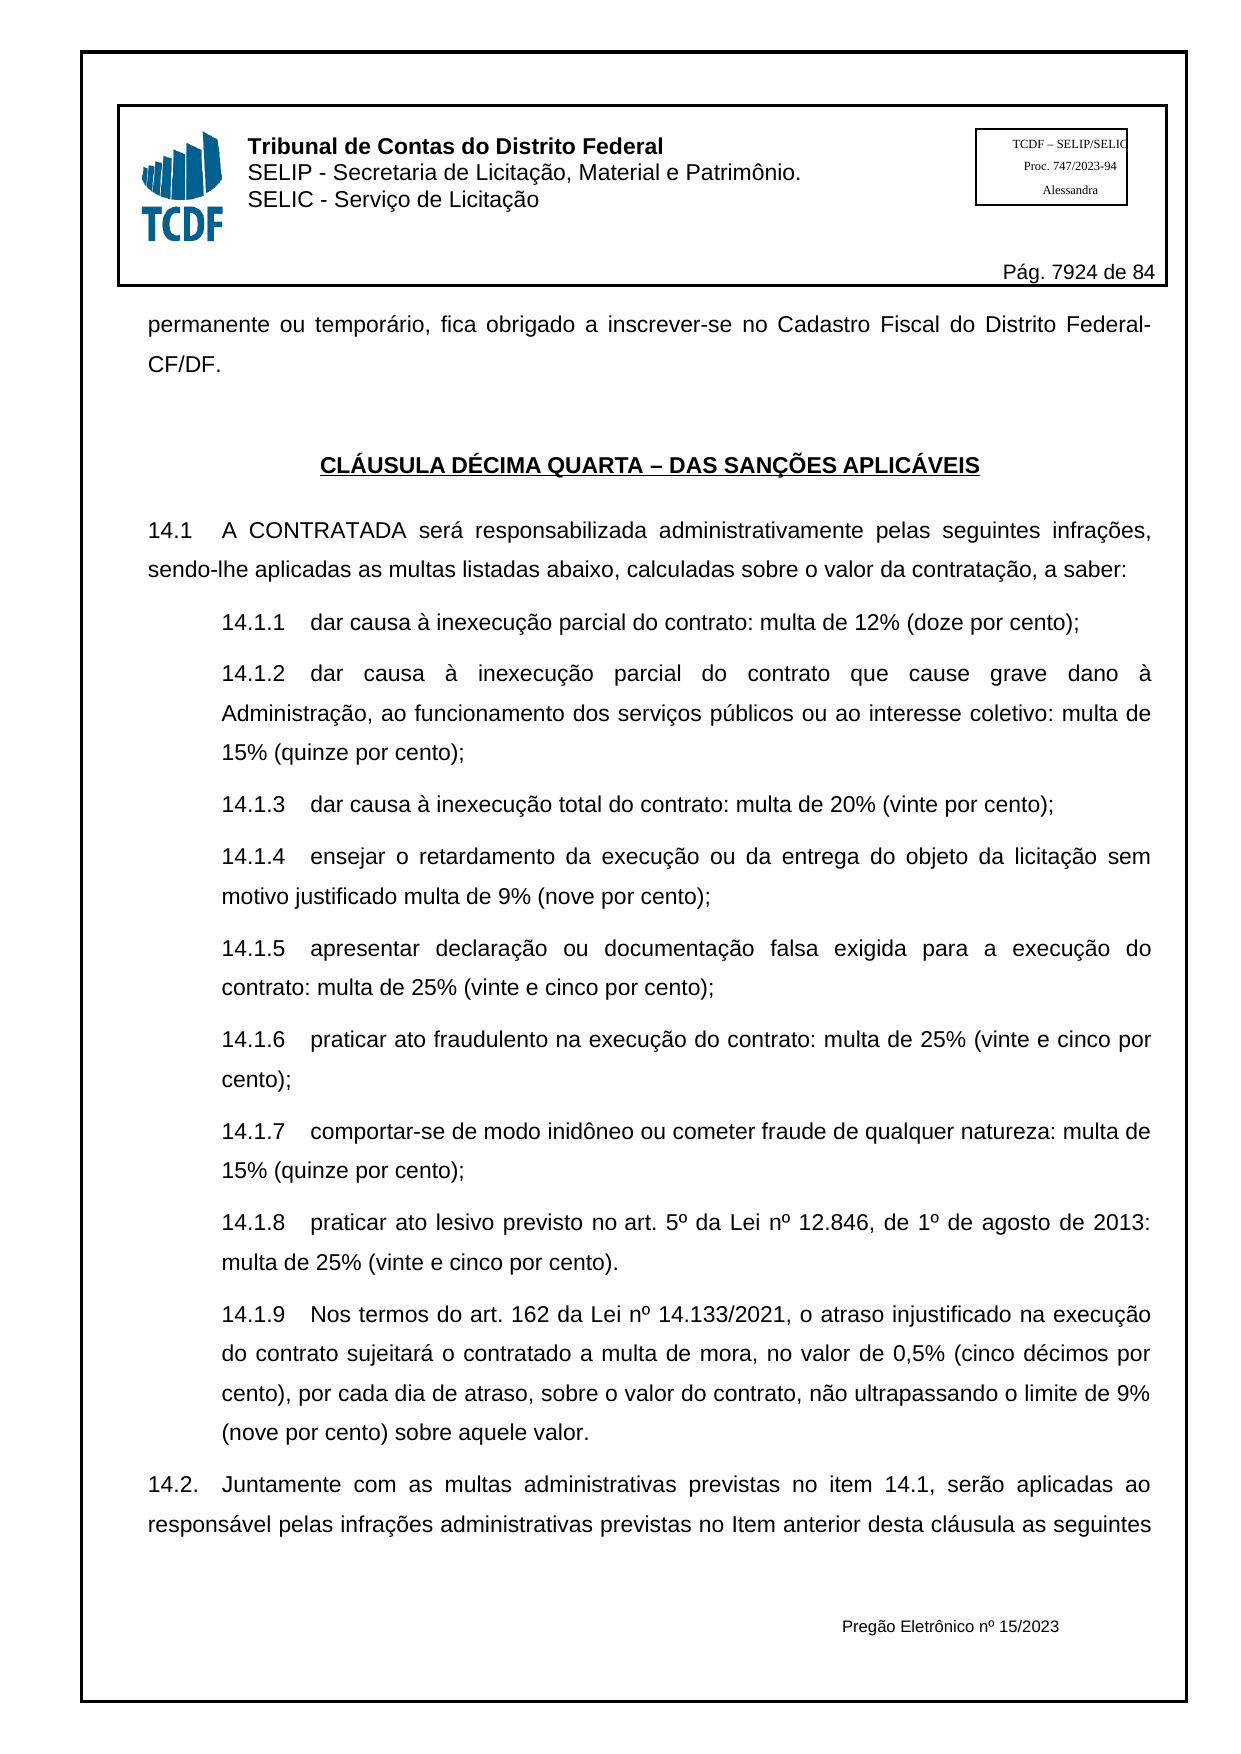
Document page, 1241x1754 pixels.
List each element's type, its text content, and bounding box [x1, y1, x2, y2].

picture [127, 129, 237, 244]
list 14.1.4 ensejar o retardamento da execução ou da entrega do objeto da licitação sem motivo justificado multa de 9% (nove por cento); [221, 843, 1152, 909]
list 14.1.7 comportar-se de modo inidôneo ou cometer fraude de qualquer natureza: multa de 15% (quinze por cento); [221, 1118, 1152, 1183]
text CLÁUSULA DÉCIMA QUARTA – DAS SANÇÕES APLICÁVEIS [148, 452, 1152, 479]
list 14.1.8 praticar ato lesivo previsto no art. 5º da Lei nº 12.846, de 1º de agosto de 2013: multa de 25% (vinte e cinco por cento). [221, 1209, 1152, 1275]
list 14.1.3 dar causa à inexecução total do contrato: multa de 20% (vinte por cento); [221, 791, 1152, 818]
list 14.1.2 dar causa à inexecução parcial do contrato que cause grave dano à Administração, ao funcionamento dos serviços públicos ou ao interesse coletivo: multa de 15% (quinze por cento); [221, 660, 1152, 766]
list 14.1 A CONTRATADA será responsabilizada administrativamente pelas seguintes infrações, sendo-lhe aplicadas as multas listadas abaixo, calculadas sobre o valor da contratação, a saber: [148, 517, 1152, 583]
list 14.1.5 apresentar declaração ou documentação falsa exigida para a execução do contrato: multa de 25% (vinte e cinco por cento); [221, 935, 1152, 1001]
text 14.1.9 Nos termos do art. 162 da Lei nº 14.133/2021, o atraso injustificado na execução do contrato sujeitará o contratado a multa de mora, no valor de 0,5% (cinco décimos por cento), por cada dia de atraso, sobre o valor do contrato, não ultrapassando o limite de 9% (nove por cento) sobre aquele valor. [221, 1301, 1152, 1445]
list 14.1.1 dar causa à inexecução parcial do contrato: multa de 12% (doze por cento); [221, 608, 1152, 635]
list 14.1.6 praticar ato fraudulento na execução do contrato: multa de 25% (vinte e cinco por cento); [221, 1026, 1152, 1092]
